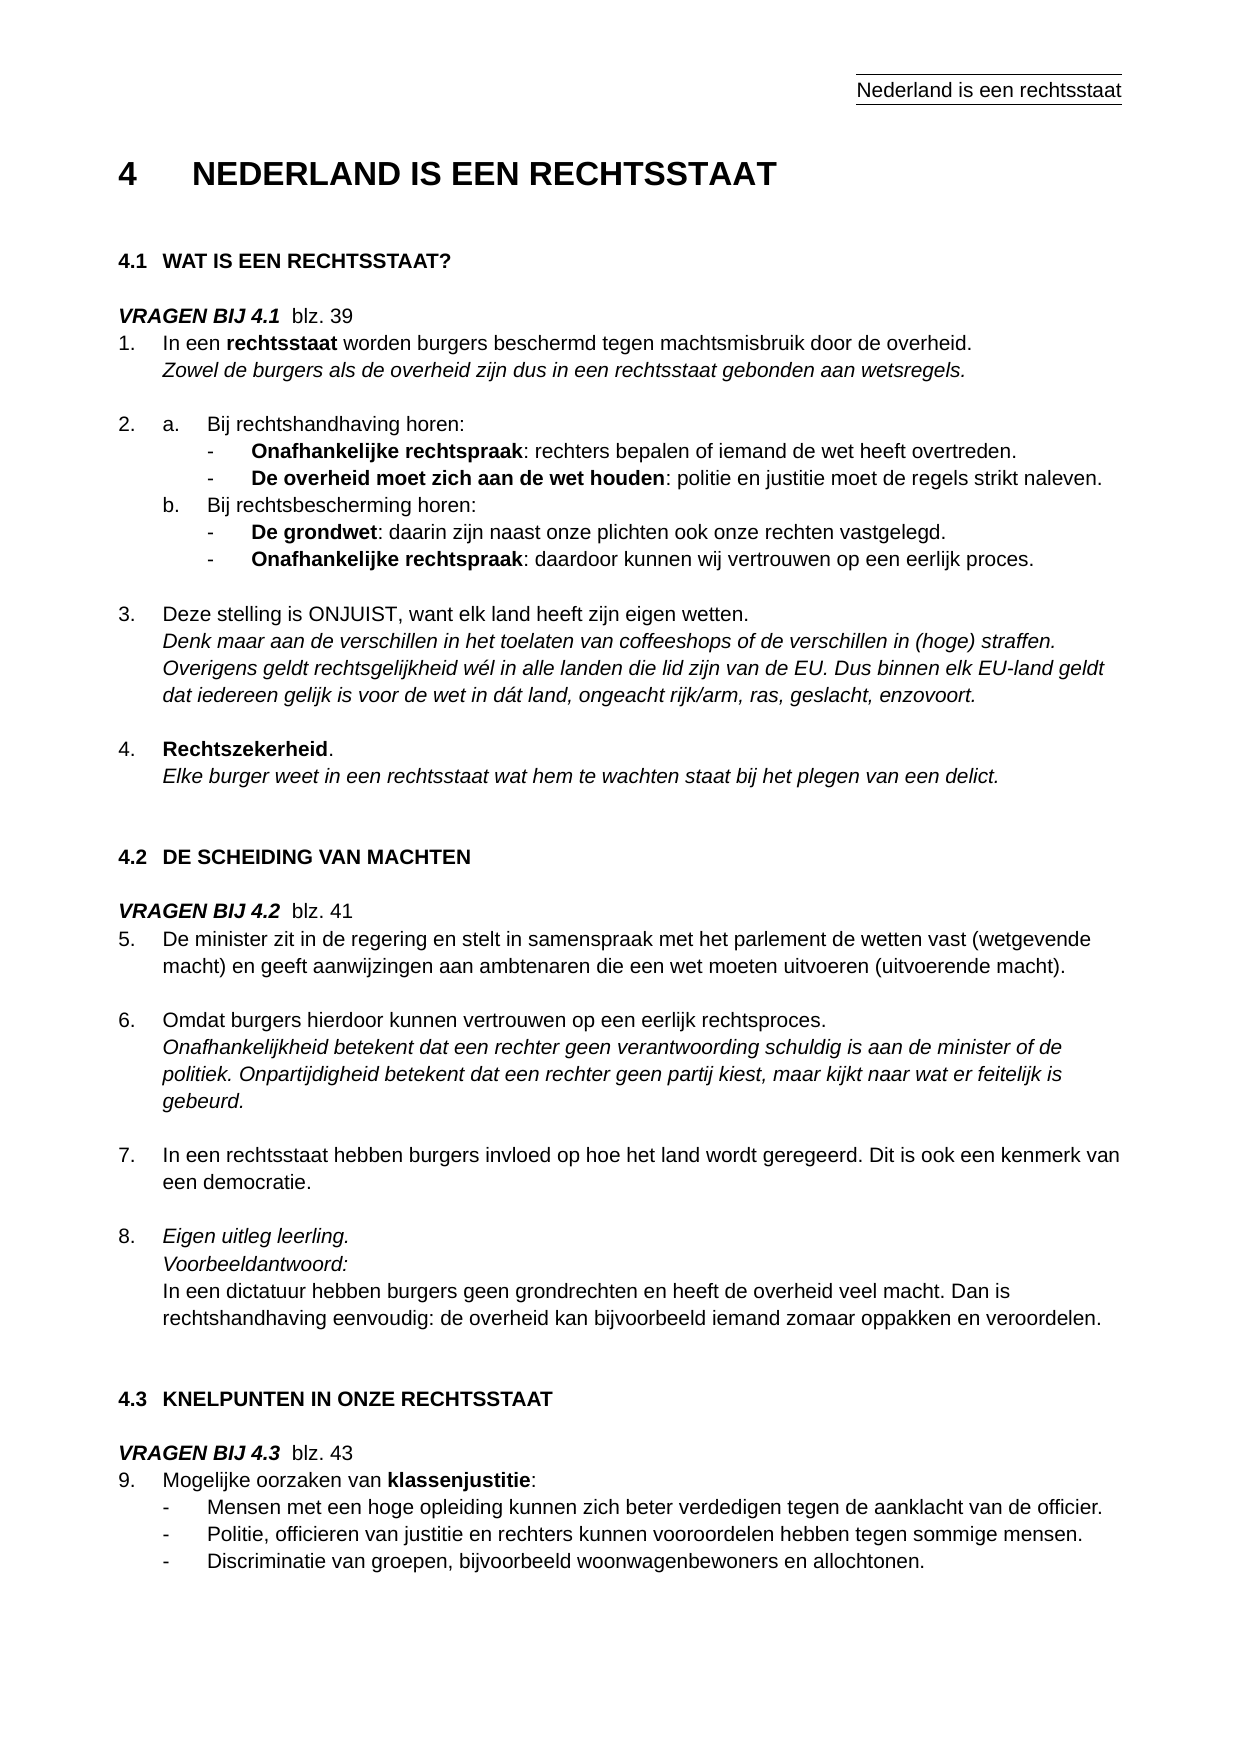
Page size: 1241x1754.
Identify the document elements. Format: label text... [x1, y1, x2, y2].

text 2. a. Bij rechtshandhaving horen: [118, 409, 1122, 436]
text Voorbeeldantwoord: [162, 1248, 1122, 1275]
text - De overheid moet zich aan de wet houden: politie en justitie moet de regels strikt naleven. [207, 463, 1122, 490]
text VRAGEN BIJ 4.3 blz. 43 [118, 1438, 1122, 1465]
text Zowel de burgers als de overheid zijn dus in een rechtsstaat gebonden aan wetsregels. [162, 354, 1122, 382]
text - Mensen met een hoge opleiding kunnen zich beter verdedigen tegen de aanklacht van de officier. [162, 1492, 1122, 1519]
text VRAGEN BIJ 4.1 blz. 39 [118, 300, 1122, 327]
text - Politie, officieren van justitie en rechters kunnen vooroordelen hebben tegen sommige mensen. [162, 1519, 1122, 1546]
text 4.3 KNELPUNTEN IN ONZE RECHTSSTAAT [118, 1384, 1122, 1411]
text - Discriminatie van groepen, bijvoorbeeld woonwagenbewoners en allochtonen. [162, 1546, 1122, 1573]
text 1. In een rechtsstaat worden burgers beschermd tegen machtsmisbruik door de overheid. [118, 327, 1122, 354]
text - Onafhankelijke rechtspraak: rechters bepalen of iemand de wet heeft overtreden. [207, 436, 1122, 463]
text - Onafhankelijke rechtspraak: daardoor kunnen wij vertrouwen op een eerlijk proces. [207, 544, 1122, 571]
text 4. Rechtszekerheid. [118, 734, 1122, 761]
subtitle 4 Nederland is een rechtsstaat [118, 153, 1122, 192]
text VRAGEN BIJ 4.2 blz. 41 [118, 896, 1122, 923]
text In een dictatuur hebben burgers geen grondrechten en heeft de overheid veel macht. Dan is rechtshandhaving eenvoudig: de overheid kan bijvoorbeeld iemand zomaar oppakken en veroordelen. [162, 1275, 1122, 1329]
text Elke burger weet in een rechtsstaat wat hem te wachten staat bij het plegen van een delict. [162, 761, 1122, 788]
text 9. Mogelijke oorzaken van klassenjustitie: [118, 1465, 1122, 1492]
text Denk maar aan de verschillen in het toelaten van coffeeshops of de verschillen in (hoge) straffen. Overigens geldt rechtsgelijkheid wél in alle landen die lid zijn van de EU. Dus binnen elk EU-land geldt dat iedereen gelijk is voor de wet in dát land, ongeacht rijk/arm, ras, geslacht, enzovoort. [162, 625, 1122, 707]
text 4.2 DE SCHEIDING VAN MACHTEN [118, 842, 1122, 869]
text Onafhankelijkheid betekent dat een rechter geen verantwoording schuldig is aan de minister of de politiek. Onpartijdigheid betekent dat een rechter geen partij kiest, maar kijkt naar wat er feitelijk is gebeurd. [162, 1032, 1122, 1113]
text 7. In een rechtsstaat hebben burgers invloed op hoe het land wordt geregeerd. Dit is ook een kenmerk van een democratie. [118, 1140, 1122, 1194]
text 3. Deze stelling is onjuist, want elk land heeft zijn eigen wetten. [118, 598, 1122, 625]
text - De grondwet: daarin zijn naast onze plichten ook onze rechten vastgelegd. [207, 517, 1122, 544]
text 8. Eigen uitleg leerling. [118, 1221, 1122, 1248]
text b. Bij rechtsbescherming horen: [162, 490, 1122, 517]
text 4.1 WAT IS EEN RECHTSSTAAT? [118, 246, 1122, 273]
text 6. Omdat burgers hierdoor kunnen vertrouwen op een eerlijk rechtsproces. [118, 1004, 1122, 1032]
text 5. De minister zit in de regering en stelt in samenspraak met het parlement de wetten vast (wetgevende macht) en geeft aanwijzingen aan ambtenaren die een wet moeten uitvoeren (uitvoerende macht). [118, 923, 1122, 977]
